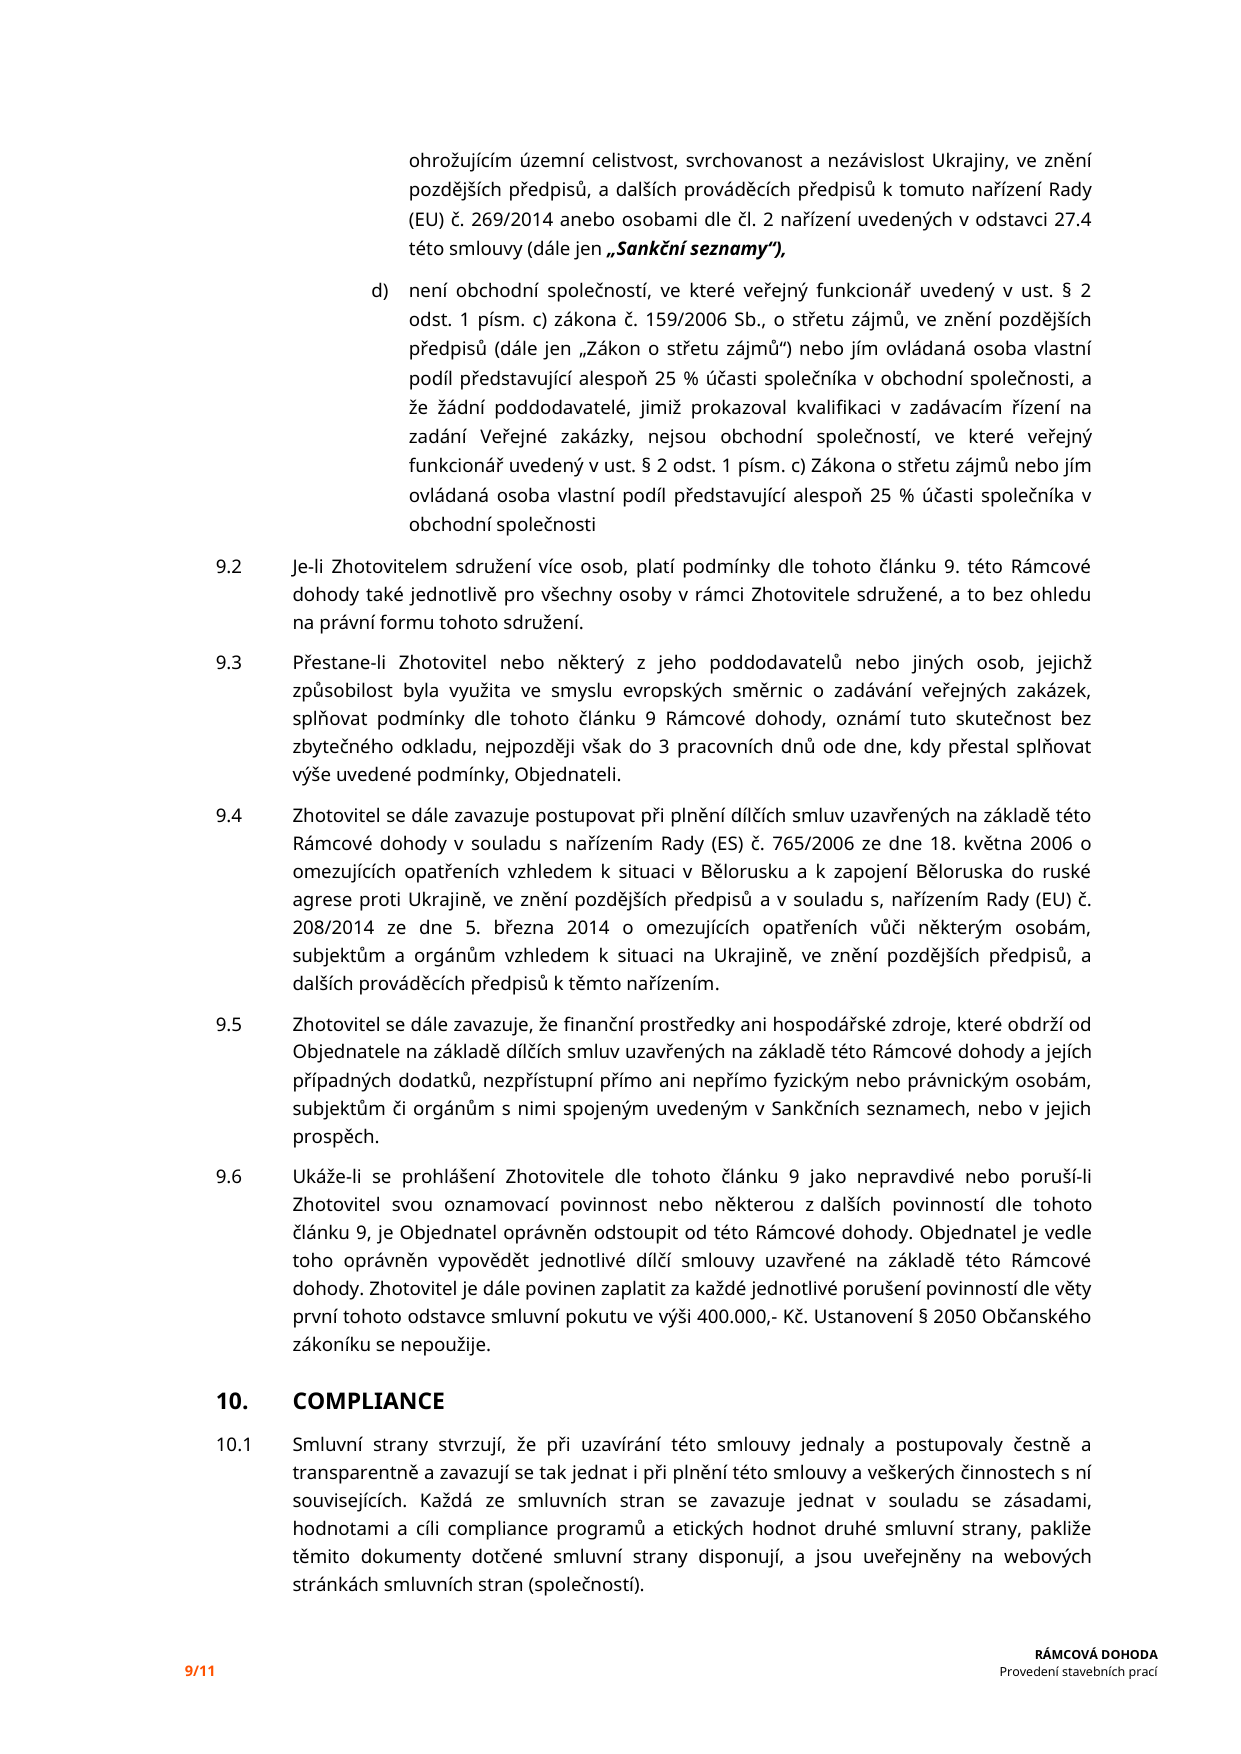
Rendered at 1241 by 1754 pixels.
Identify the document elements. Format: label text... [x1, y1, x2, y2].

text Je-li Zhotovitelem sdružení více osob, platí podmínky dle tohoto článku 9. této Rámcové dohody také jednotlivě pro všechny osoby v rámci Zhotovitele sdružené, a to bez ohledu na právní formu tohoto sdružení. [216, 553, 1093, 634]
text Zhotovitel se dále zavazuje, že finanční prostředky ani hospodářské zdroje, které obdrží od Objednatele na základě dílčích smluv uzavřených na základě této Rámcové dohody a jejích případných dodatků, nezpřístupní přímo ani nepřímo fyzickým nebo právnickým osobám, subjektům či orgánům s nimi spojeným uvedeným v Sankčních seznamech, nebo v jejich prospěch. [216, 1011, 1093, 1148]
text Zhotovitel se dále zavazuje postupovat při plnění dílčích smluv uzavřených na základě této Rámcové dohody v souladu s nařízením Rady (ES) č. 765/2006 ze dne 18. května 2006 o omezujících opatřeních vzhledem k situaci v Bělorusku a k zapojení Běloruska do ruské agrese proti Ukrajině, ve znění pozdějších předpisů a v souladu s, nařízením Rady (EU) č. 208/2014 ze dne 5. března 2014 o omezujících opatřeních vůči některým osobám, subjektům a orgánům vzhledem k situaci na Ukrajině, ve znění pozdějších předpisů, a dalších prováděcích předpisů k těmto nařízením. [216, 802, 1093, 996]
text není obchodní společností, ve které veřejný funkcionář uvedený v ust. § 2 odst. 1 písm. c) zákona č. 159/2006 Sb., o střetu zájmů, ve znění pozdějších předpisů (dále jen „Zákon o střetu zájmů“) nebo jím ovládaná osoba vlastní podíl představující alespoň 25 % účasti společníka v obchodní společnosti, a že žádní poddodavatelé, jimiž prokazoval kvalifikaci v zadávacím řízení na zadání Veřejné zakázky, nejsou obchodní společností, ve které veřejný funkcionář uvedený v ust. § 2 odst. 1 písm. c) Zákona o střetu zájmů nebo jím ovládaná osoba vlastní podíl představující alespoň 25 % účasti společníka v obchodní společnosti [371, 277, 1093, 537]
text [371, 147, 1093, 261]
text Přestane-li Zhotovitel nebo některý z jeho poddodavatelů nebo jiných osob, jejichž způsobilost byla využita ve smyslu evropských směrnic o zadávání veřejných zakázek, splňovat podmínky dle tohoto článku 9 Rámcové dohody, oznámí tuto skutečnost bez zbytečného odkladu, nejpozději však do 3 pracovních dnů ode dne, kdy přestal splňovat výše uvedené podmínky, Objednateli. [216, 649, 1093, 787]
text Ukáže-li se prohlášení Zhotovitele dle tohoto článku 9 jako nepravdivé nebo poruší-li Zhotovitel svou oznamovací povinnost nebo některou z dalších povinností dle tohoto článku 9, je Objednatel oprávněn odstoupit od této Rámcové dohody. Objednatel je vedle toho oprávněn vypovědět jednotlivé dílčí smlouvy uzavřené na základě této Rámcové dohody. Zhotovitel je dále povinen zaplatit za každé jednotlivé porušení povinností dle věty první tohoto odstavce smluvní pokutu ve výši 400.000,- Kč. Ustanovení § 2050 Občanského zákoníku se nepoužije. [216, 1163, 1093, 1357]
text Smluvní strany stvrzují, že při uzavírání této smlouvy jednaly a postupovaly čestně a transparentně a zavazují se tak jednat i při plnění této smlouvy a veškerých činnostech s ní souvisejících. Každá ze smluvních stran se zavazuje jednat v souladu se zásadami, hodnotami a cíli compliance programů a etických hodnot druhé smluvní strany, pakliže těmito dokumenty dotčené smluvní strany disponují, a jsou uveřejněny na webových stránkách smluvních stran (společností). [216, 1431, 1093, 1597]
text Compliance [216, 1384, 1093, 1416]
